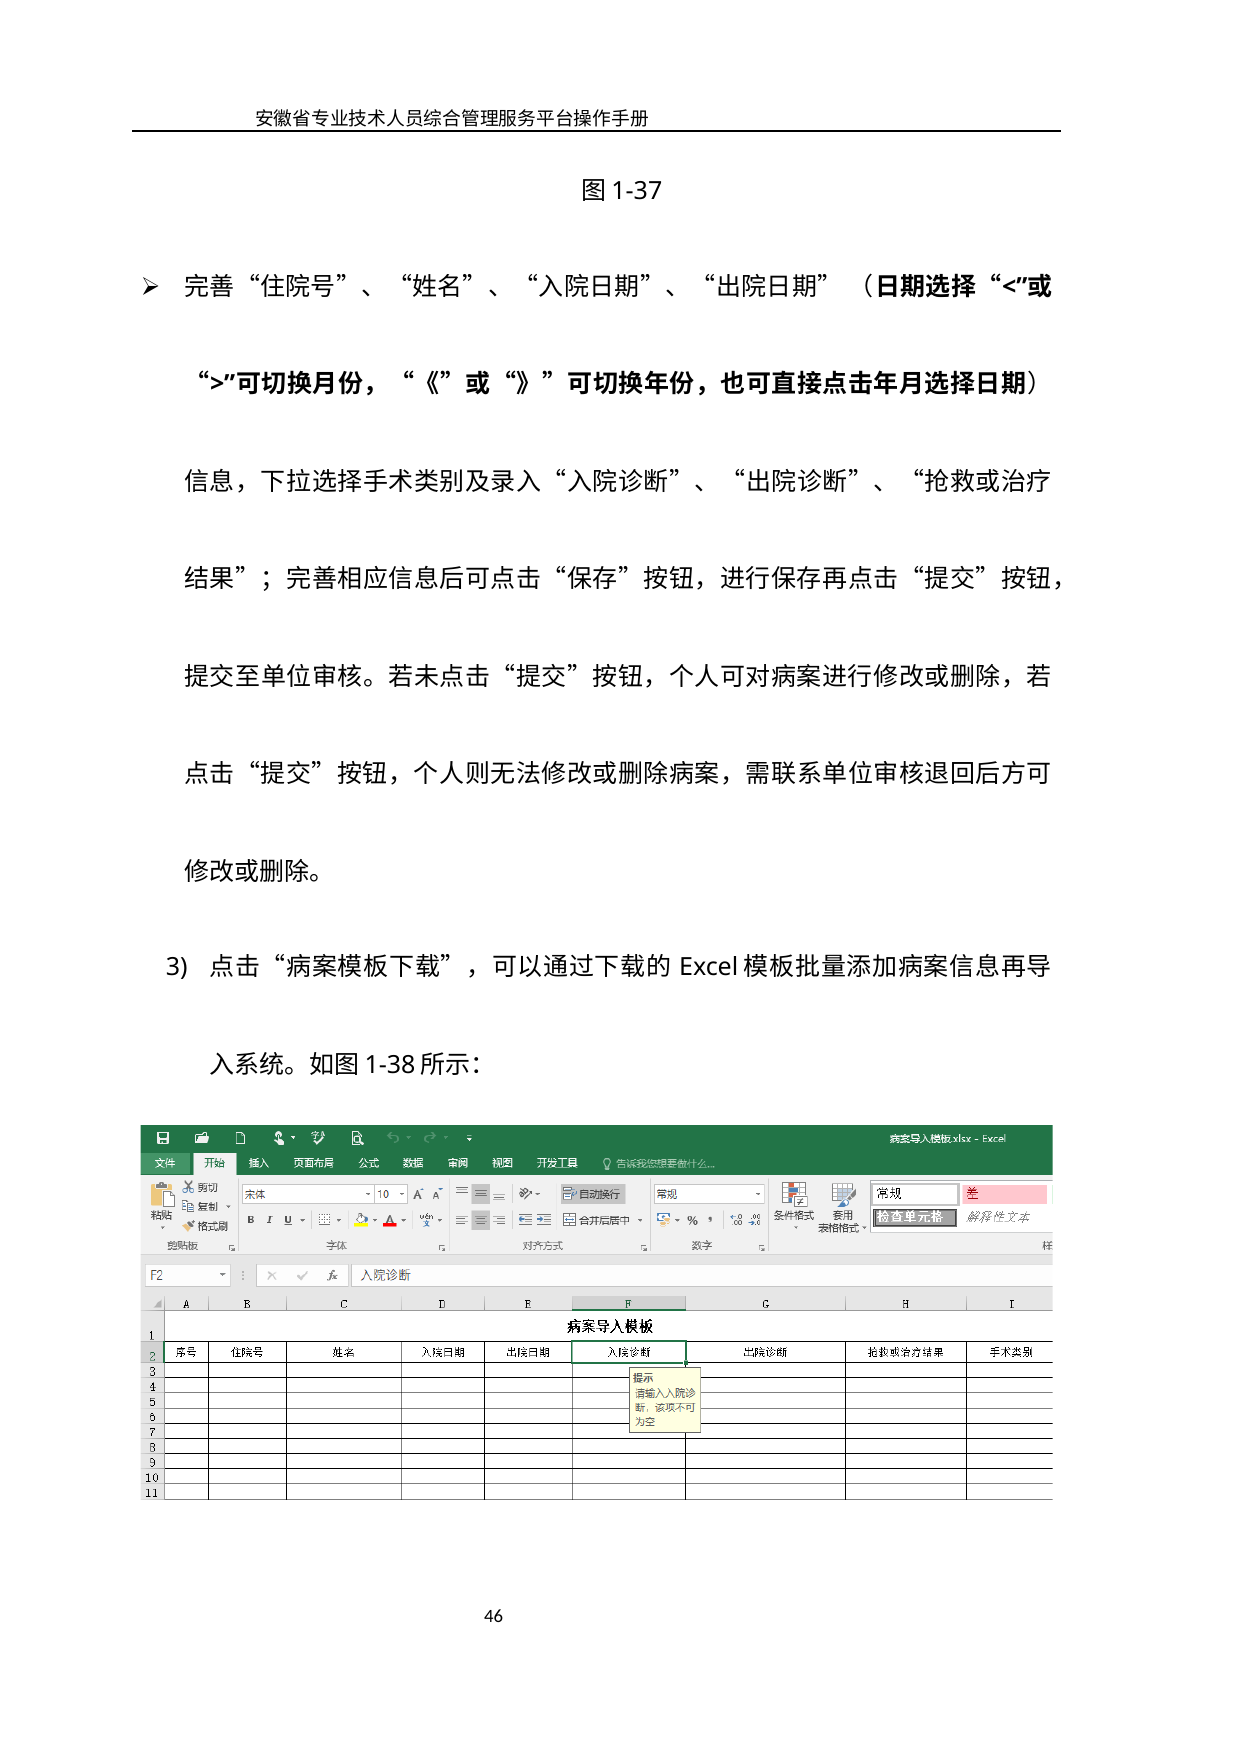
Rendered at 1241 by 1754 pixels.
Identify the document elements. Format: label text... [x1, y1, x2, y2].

picture [140, 1125, 1053, 1500]
list 点击“病案模板下载”，可以通过下载的Excel模板批量添加病案信息再导入系统。如图1-38所示： [166, 932, 1053, 1095]
list 完善“住院号”、“姓名”、“入院日期”、“出院日期” （日期选择“<”或“>”可切换月份，“《”或“》”可切换年份，也可直接点击年月选择日期）信息，下拉选择手术类别及录入“入院诊断”、“出院诊断”、“抢救或治疗结果”；完善相应信息后可点击“保存”按钮，进行保存再点击“提交”按钮，提交至单位审核。若未点击“提交”按钮，个人可对病案进行修改或删除，若点击“提交”按钮，个人则无法修改或删除病案，需联系单位审核退回后方可修改或删除。 [141, 252, 1053, 902]
text 图1-37 [191, 156, 1053, 221]
